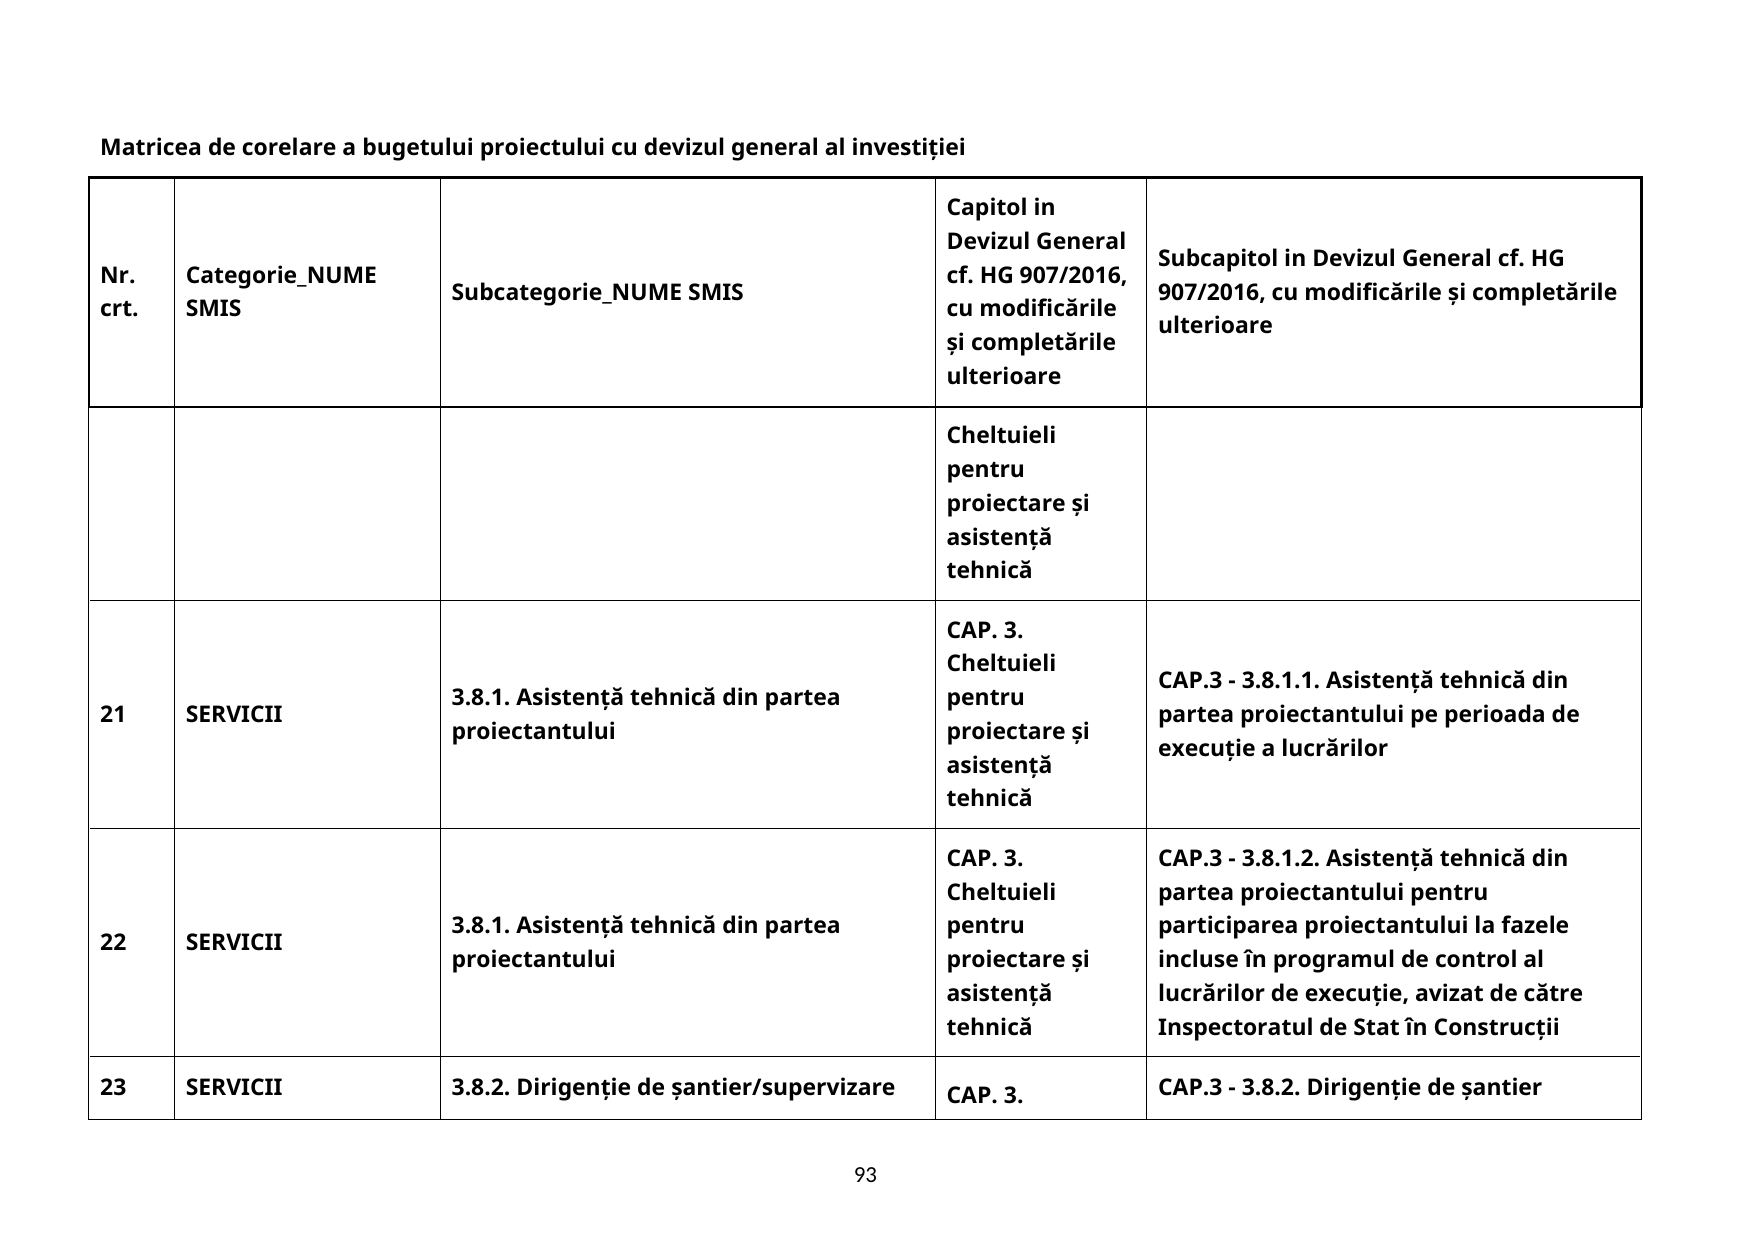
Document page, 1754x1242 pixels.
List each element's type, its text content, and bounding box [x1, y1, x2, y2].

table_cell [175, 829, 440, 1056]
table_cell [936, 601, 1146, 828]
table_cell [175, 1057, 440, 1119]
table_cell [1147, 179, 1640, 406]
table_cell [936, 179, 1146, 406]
table_cell Subcategorie_NUME SMIS [441, 179, 935, 406]
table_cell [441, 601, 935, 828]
table_cell Categorie_NUME SMIS [175, 179, 440, 406]
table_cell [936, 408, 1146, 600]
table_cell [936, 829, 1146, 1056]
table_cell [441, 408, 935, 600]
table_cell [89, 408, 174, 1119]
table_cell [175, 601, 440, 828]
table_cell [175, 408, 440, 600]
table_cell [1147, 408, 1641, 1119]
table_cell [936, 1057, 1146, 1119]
table_header Matricea de corelare a bugetului proiectului cu devizul general al investiției [89, 118, 1641, 176]
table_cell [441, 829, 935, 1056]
table_cell Nr. crt. [90, 179, 174, 406]
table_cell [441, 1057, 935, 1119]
